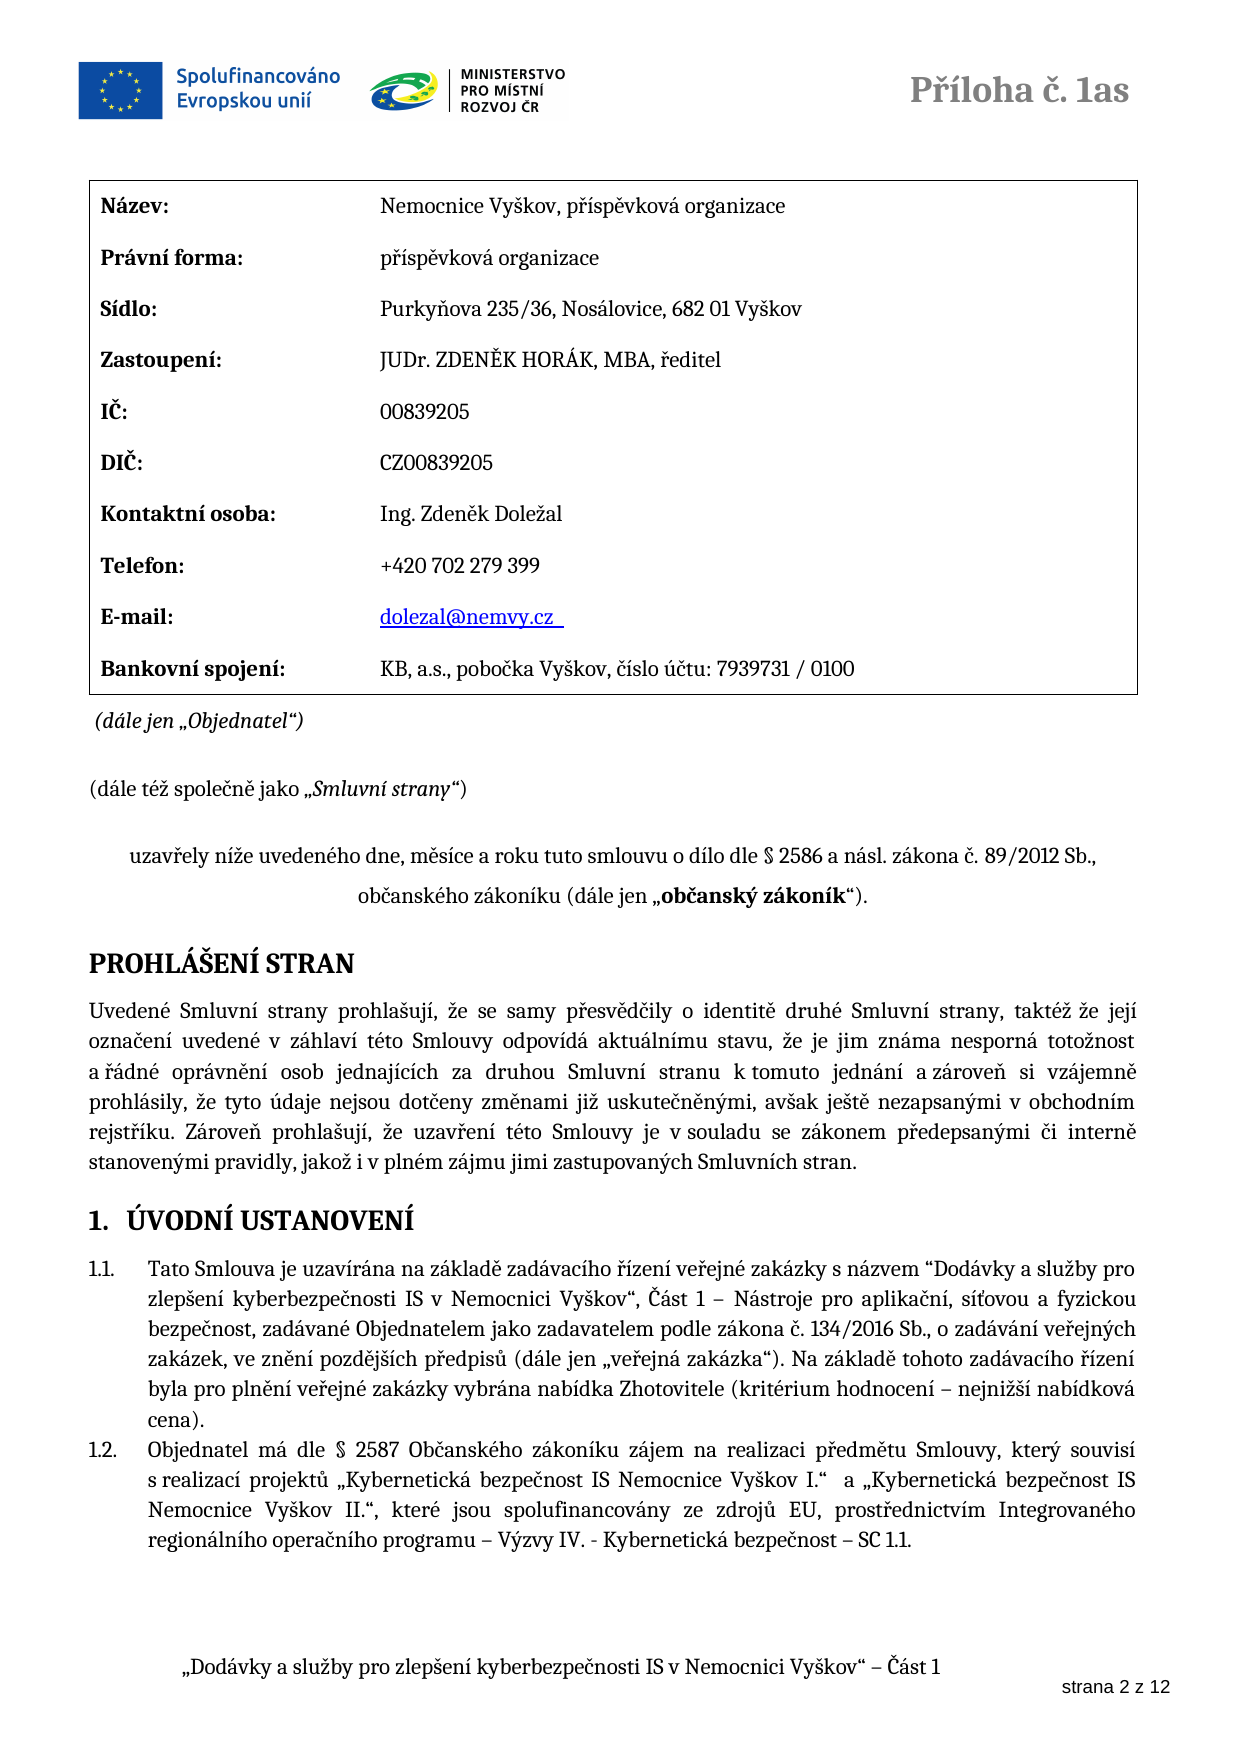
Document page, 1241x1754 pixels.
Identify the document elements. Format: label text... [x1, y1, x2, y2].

table_header Název: [90, 181, 368, 232]
table_cell Zastoupení: [90, 335, 368, 386]
table_cell Telefon: [90, 540, 368, 591]
table_cell Bankovní spojení: [90, 643, 368, 694]
table_cell 00839205 [369, 386, 1137, 437]
table_cell IČ: [90, 386, 368, 437]
text (dále též společně jako „Smluvní strany“) [89, 775, 1137, 802]
subtitle ÚVODNÍ USTANOVENÍ [89, 1204, 1137, 1238]
table_cell CZ00839205 [369, 438, 1137, 489]
picture [77, 60, 569, 121]
table_cell Právní forma: [90, 232, 368, 283]
table_cell dolezal@nemvy.cz [369, 591, 1137, 643]
table_cell Purkyňova 235/36, Nosálovice, 682 01 Vyškov [369, 283, 1137, 335]
subtitle PROHLÁŠENÍ STRAN [89, 947, 1137, 981]
table_cell +420 702 279 399 [369, 540, 1137, 591]
list Objednatel má dle § 2587 Občanského zákoníku zájem na realizaci předmětu Smlouvy, který souvisí s realizací projektů „Kybernetická bezpečnost IS Nemocnice Vyškov I.“ a „Kybernetická bezpečnost IS Nemocnice Vyškov II.“, které jsou spolufinancovány ze zdrojů EU, prostřednictvím Integrovaného regionálního operačního programu – Výzvy IV. - Kybernetická bezpečnost – SC 1.1. [89, 1437, 1137, 1554]
table_cell KB, a.s., pobočka Vyškov, číslo účtu: 7939731 / 0100 [369, 643, 1137, 694]
table_cell Ing. Zdeněk Doležal [369, 489, 1137, 540]
text (dále jen „Objednatel“) [89, 708, 1137, 734]
text Uvedené Smluvní strany prohlašují, že se samy přesvědčily o identitě druhé Smluvní strany, taktéž že její označení uvedené v záhlaví této Smlouvy odpovídá aktuálnímu stavu, že je jim známa nesporná totožnost a řádné oprávnění osob jednajících za druhou Smluvní stranu k tomuto jednání a zároveň si vzájemně prohlásily, že tyto údaje nejsou dotčeny změnami již uskutečněnými, avšak ještě nezapsanými v obchodním rejstříku. Zároveň prohlašují, že uzavření této Smlouvy je v souladu se zákonem předepsanými či interně stanovenými pravidly, jakož i v plném zájmu jimi zastupovaných Smluvních stran. [89, 998, 1137, 1176]
table_cell JUDr. ZDENĚK HORÁK, MBA, ředitel [369, 335, 1137, 386]
table_cell E-mail: [90, 591, 368, 643]
text uzavřely níže uvedeného dne, měsíce a roku tuto smlouvu o dílo dle § 2586 a násl. zákona č. 89/2012 Sb., občanského zákoníku (dále jen „občanský zákoník“). [89, 843, 1137, 909]
table_cell Sídlo: [90, 283, 368, 335]
table_cell Kontaktní osoba: [90, 489, 368, 540]
table_cell DIČ: [90, 438, 368, 489]
table_header Nemocnice Vyškov, příspěvková organizace [369, 181, 1137, 232]
table_cell příspěvková organizace [369, 232, 1137, 283]
list Tato Smlouva je uzavírána na základě zadávacího řízení veřejné zakázky s názvem “Dodávky a služby pro zlepšení kyberbezpečnosti IS v Nemocnici Vyškov“, Část 1 – Nástroje pro aplikační, síťovou a fyzickou bezpečnost, zadávané Objednatelem jako zadavatelem podle zákona č. 134/2016 Sb., o zadávání veřejných zakázek, ve znění pozdějších předpisů (dále jen „veřejná zakázka“). Na základě tohoto zadávacího řízení byla pro plnění veřejné zakázky vybrána nabídka Zhotovitele (kritérium hodnocení – nejnižší nabídková cena). [89, 1255, 1137, 1433]
